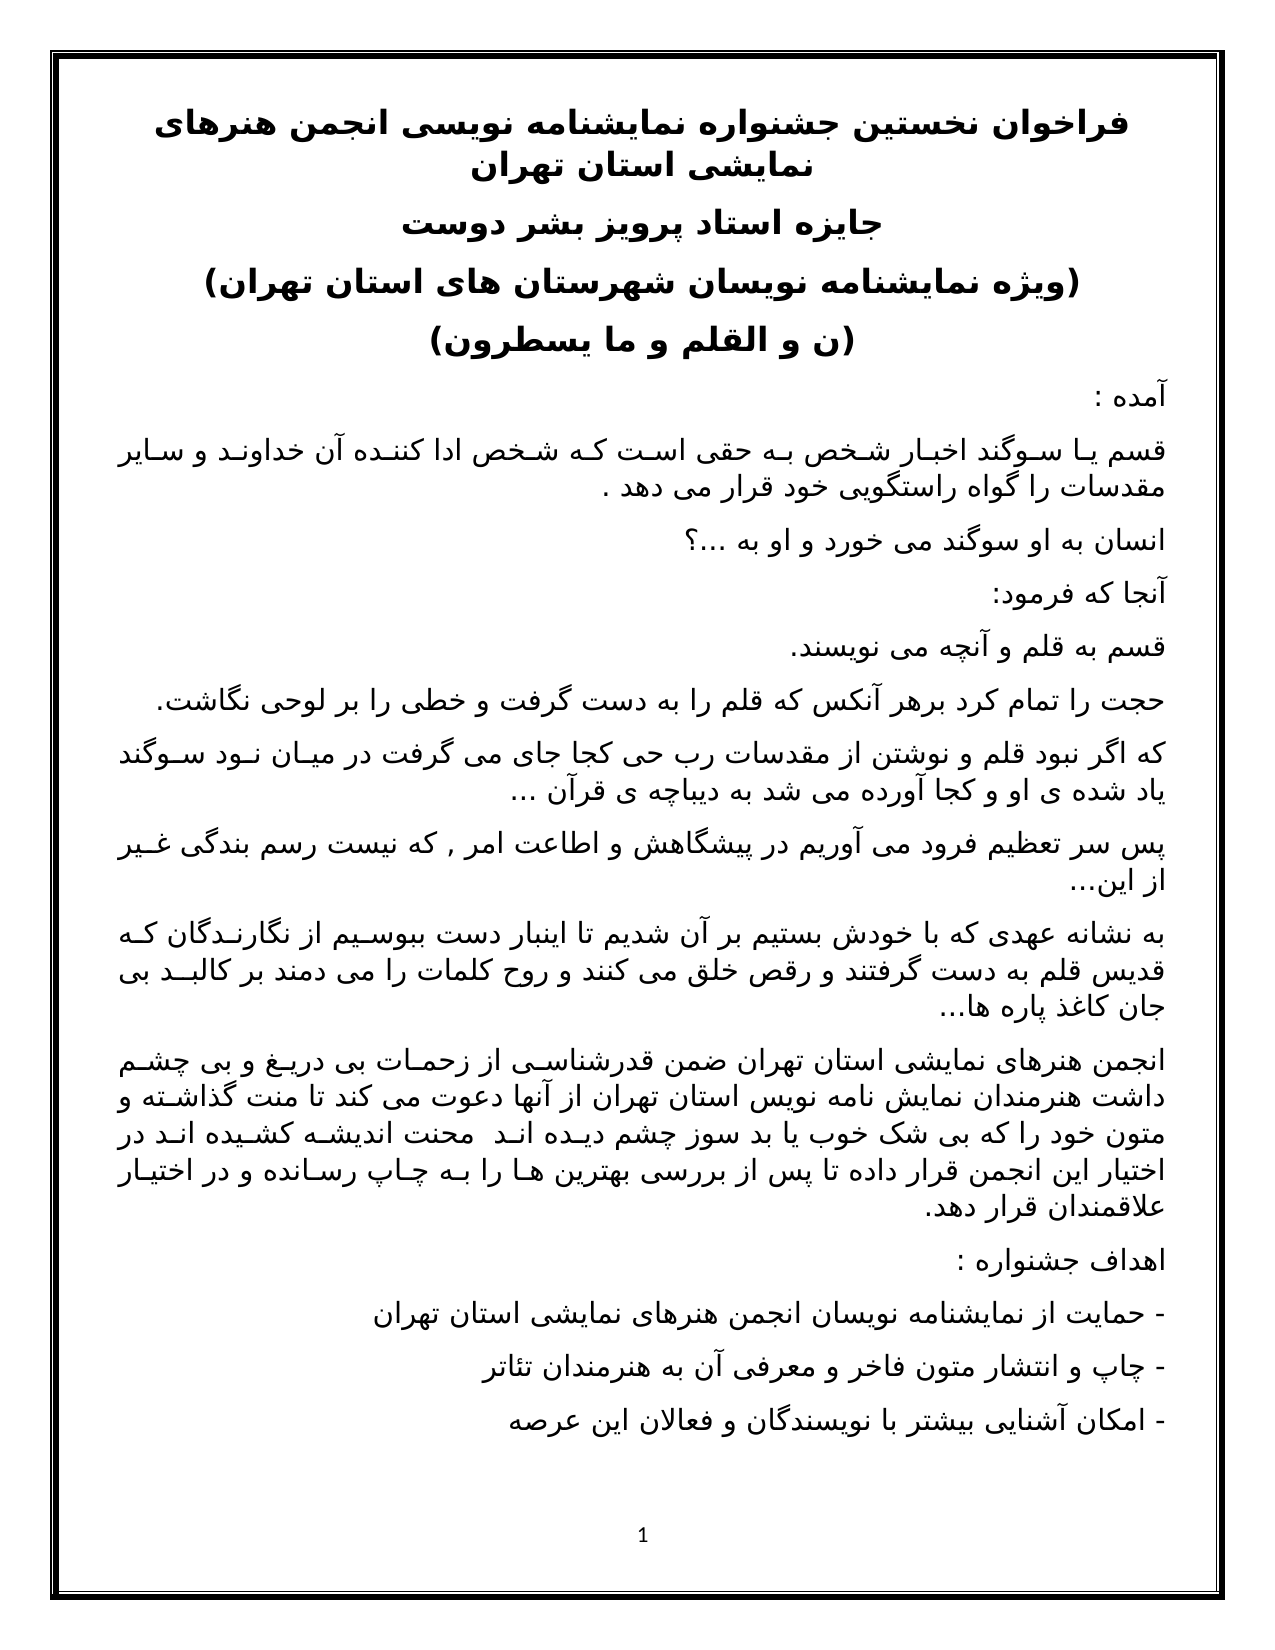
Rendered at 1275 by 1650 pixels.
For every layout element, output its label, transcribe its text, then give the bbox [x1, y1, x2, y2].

text قسم یا سوگند اخبار شخص به حقی است که شخص ادا کننده آن خداوند و سایر مقدسات را گواه راستگویی خود قرار می دهد . [118, 433, 1167, 503]
text پس سر تعظیم فرود می آوریم در پیشگاهش و اطاعت امر , که نیست رسم بندگی غیر از این... [118, 826, 1167, 897]
text - امکان آشنایی بیشتر با نویسندگان و فعالان این عرصه [118, 1403, 1167, 1437]
text که اگر نبود قلم و نوشتن از مقدسات رب حی کجا جای می گرفت در میان نود سوگند یاد شده ی او و کجا آورده می شد به دیباچه ی قرآن ... [118, 736, 1167, 807]
text (ن و القلم و ما یسطرون) [118, 321, 1167, 360]
text اهداف جشنواره : [118, 1243, 1167, 1277]
text آمده : [118, 379, 1167, 413]
text - چاپ و انتشار متون فاخر و معرفی آن به هنرمندان تئاتر [118, 1349, 1167, 1383]
text انجمن هنرهای نمایشی استان تهران ضمن قدرشناسی از زحمات بی دریغ و بی چشم داشت هنرمندان نمایش نامه نویس استان تهران از آنها دعوت می کند تا منت گذاشته و متون خود را که بی شک خوب یا بد سوز چشم دیده اند محنت اندیشه کشیده اند در اختیار این انجمن قرار داده تا پس از بررسی بهترین ها را به چاپ رسانده و در اختیار علاقمندان قرار دهد. [118, 1043, 1167, 1223]
text انسان به او سوگند می خورد و او به ...؟ [118, 523, 1167, 557]
text قسم به قلم و آنچه می نویسند. [118, 629, 1167, 663]
text - حمایت از نمایشنامه نویسان انجمن هنرهای نمایشی استان تهران [118, 1296, 1167, 1330]
text به نشانه عهدی که با خودش بستیم بر آن شدیم تا اینبار دست ببوسیم از نگارندگان که قدیس قلم به دست گرفتند و رقص خلق می کنند و روح کلمات را می دمند بر کالبد بی جان کاغذ پاره ها... [118, 916, 1167, 1023]
text (ویژه نمایشنامه نویسان شهرستان های استان تهران) [118, 262, 1167, 301]
text آنجا که فرمود: [118, 576, 1167, 610]
text حجت را تمام کرد برهر آنکس که قلم را به دست گرفت و خطی را بر لوحی نگاشت. [118, 683, 1167, 717]
text جایزه استاد پرویز بشر دوست [118, 204, 1167, 243]
text فراخوان نخستین جشنواره نمایشنامه نویسی انجمن هنرهای نمایشی استان تهران [118, 103, 1167, 184]
